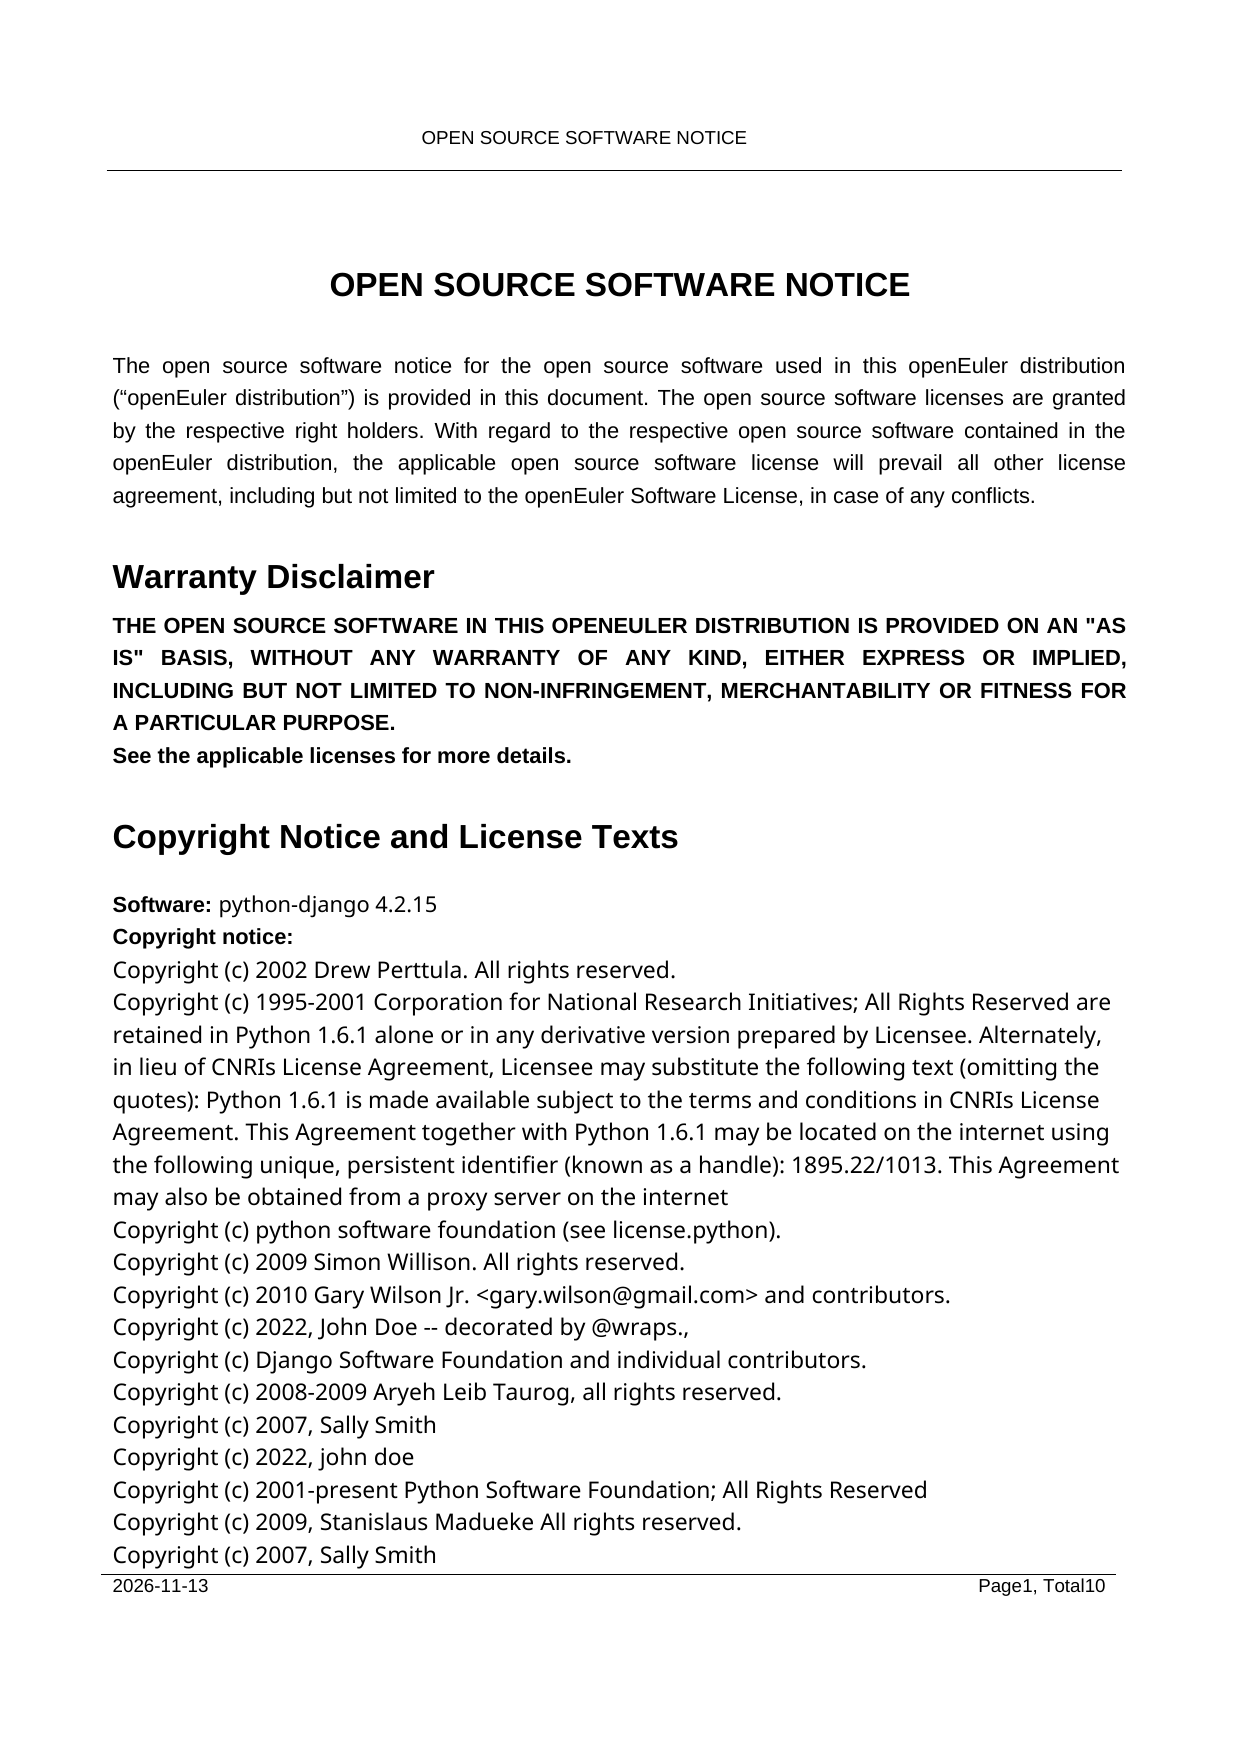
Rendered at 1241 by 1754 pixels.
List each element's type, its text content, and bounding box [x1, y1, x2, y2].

text THE OPEN SOURCE SOFTWARE IN THIS OPENEULER DISTRIBUTION IS PROVIDED ON AN "AS IS" BASIS, WITHOUT ANY WARRANTY OF ANY KIND, EITHER EXPRESS OR IMPLIED, INCLUDING BUT NOT LIMITED TO NON-INFRINGEMENT, MERCHANTABILITY OR FITNESS FOR A PARTICULAR PURPOSE. See the applicable licenses for more details. [112, 609, 1128, 771]
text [112, 953, 1128, 1571]
text OPEN SOURCE SOFTWARE NOTICE [112, 251, 1128, 316]
text The open source software notice for the open source software used in this openEuler distribution (“openEuler distribution”) is provided in this document. The open source software licenses are granted by the respective right holders. With regard to the respective open source software contained in the openEuler distribution, the applicable open source software license will prevail all other license agreement, including but not limited to the openEuler Software License, in case of any conflicts. [112, 349, 1128, 511]
text Copyright Notice and License Texts [112, 804, 1128, 869]
text Software: python-django 4.2.15 [112, 888, 1128, 921]
text Warranty Disclaimer [112, 544, 1128, 609]
text Copyright notice: [112, 921, 1128, 953]
